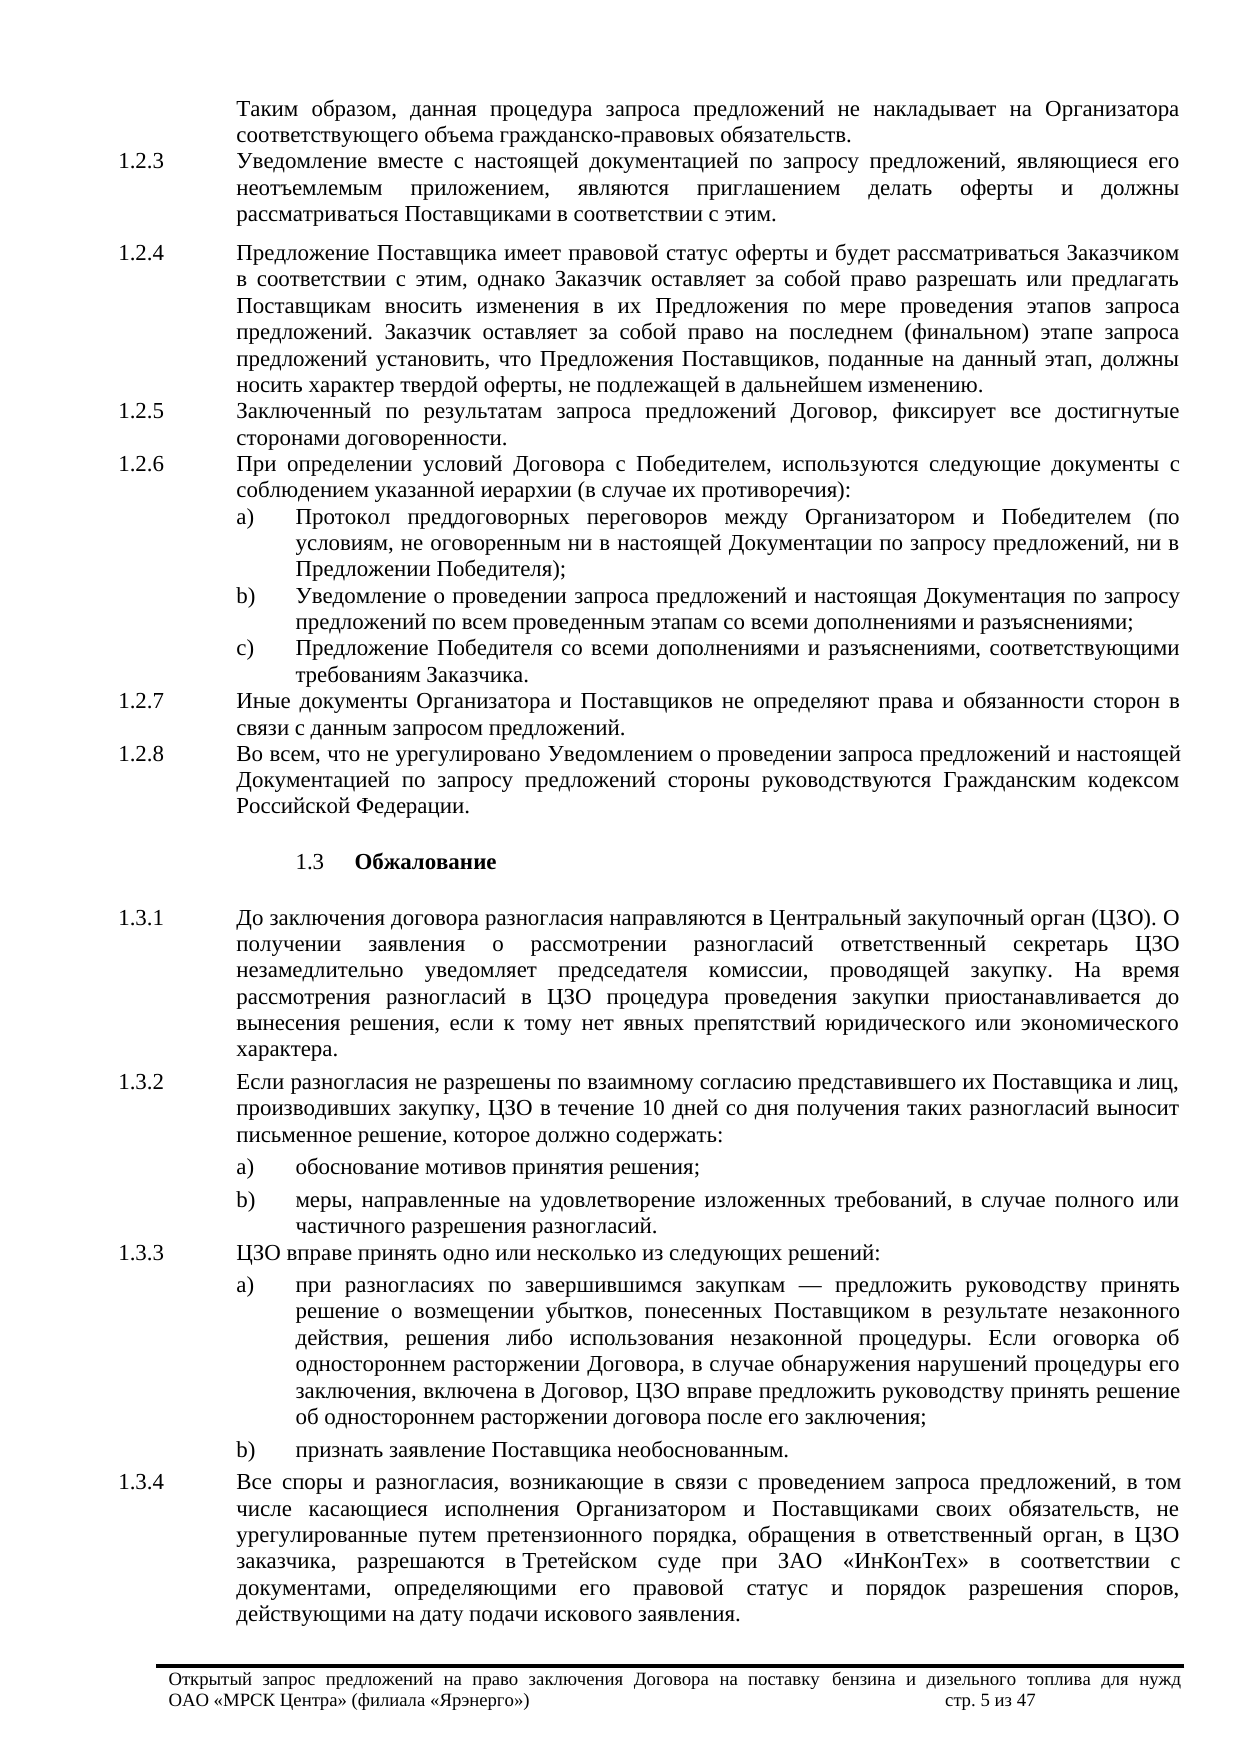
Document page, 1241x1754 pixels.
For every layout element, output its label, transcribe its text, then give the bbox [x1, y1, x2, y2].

list признать заявление Поставщика необоснованным. [236, 1436, 1181, 1462]
list обоснование мотивов принятия решения; [236, 1153, 1181, 1180]
list Уведомление вместе с настоящей документацией по запросу предложений, являющиеся его неотъемлемым приложением, являются приглашением делать оферты и должны рассматриваться Поставщиками в соответствии с этим. [118, 148, 1181, 227]
list меры, направленные на удовлетворение изложенных требований, в случае полного или частичного разрешения разногласий. [236, 1186, 1181, 1239]
list При определении условий Договора с Победителем, используются следующие документы с соблюдением указанной иерархии (в случае их противоречия): [118, 450, 1181, 503]
list при разногласиях по завершившимся закупкам — предложить руководству принять решение о возмещении убытков, понесенных Поставщиком в результате незаконного действия, решения либо использования незаконной процедуры. Если оговорка об одностороннем расторжении Договора, в случае обнаружения нарушений процедуры его заключения, включена в Договор, ЦЗО вправе предложить руководству принять решение об одностороннем расторжении договора после его заключения; [236, 1271, 1181, 1429]
list Уведомление о проведении запроса предложений и настоящая Документация по запросу предложений по всем проведенным этапам со всеми дополнениями и разъяснениями; [236, 582, 1181, 634]
list Протокол преддоговорных переговоров между Организатором и Победителем (по условиям, не оговоренным ни в настоящей Документации по запросу предложений, ни в Предложении Победителя); [236, 503, 1181, 582]
subtitle Обжалование [236, 848, 1181, 874]
list Если разногласия не разрешены по взаимному согласию представившего их Поставщика и лиц, производивших закупку, ЦЗО в течение 10 дней со дня получения таких разногласий выносит письменное решение, которое должно содержать: [118, 1068, 1181, 1147]
list Все споры и разногласия, возникающие в связи с проведением запроса предложений, в том числе касающиеся исполнения Организатором и Поставщиками своих обязательств, не урегулированные путем претензионного порядка, обращения в ответственный орган, в ЦЗО заказчика, разрешаются в Третейском суде при ЗАО «ИнКонТех» в соответствии с документами, определяющими его правовой статус и порядок разрешения споров, действующими на дату подачи искового заявления. [118, 1468, 1181, 1626]
list Иные документы Организатора и Поставщиков не определяют права и обязанности сторон в связи с данным запросом предложений. [118, 687, 1181, 740]
list Заключенный по результатам запроса предложений Договор, фиксирует все достигнутые сторонами договоренности. [118, 397, 1181, 450]
list Предложение Поставщика имеет правовой статус оферты и будет рассматриваться Заказчиком в соответствии с этим, однако Заказчик оставляет за собой право разрешать или предлагать Поставщикам вносить изменения в их Предложения по мере проведения этапов запроса предложений. Заказчик оставляет за собой право на последнем (финальном) этапе запроса предложений установить, что Предложения Поставщиков, поданные на данный этап, должны носить характер твердой оферты, не подлежащей в дальнейшем изменению. [118, 239, 1181, 397]
list Во всем, что не урегулировано Уведомлением о проведении запроса предложений и настоящей Документацией по запросу предложений стороны руководствуются Гражданским кодексом Российской Федерации. [118, 740, 1181, 819]
list До заключения договора разногласия направляются в Центральный закупочный орган (ЦЗО). О получении заявления о рассмотрении разногласий ответственный секретарь ЦЗО незамедлительно уведомляет председателя комиссии, проводящей закупку. На время рассмотрения разногласий в ЦЗО процедура проведения закупки приостанавливается до вынесения решения, если к тому нет явных препятствий юридического или экономического характера. [118, 904, 1181, 1062]
list ЦЗО вправе принять одно или несколько из следующих решений: [118, 1239, 1181, 1265]
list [118, 95, 1181, 148]
list Предложение Победителя со всеми дополнениями и разъяснениями, соответствующими требованиям Заказчика. [236, 634, 1181, 687]
